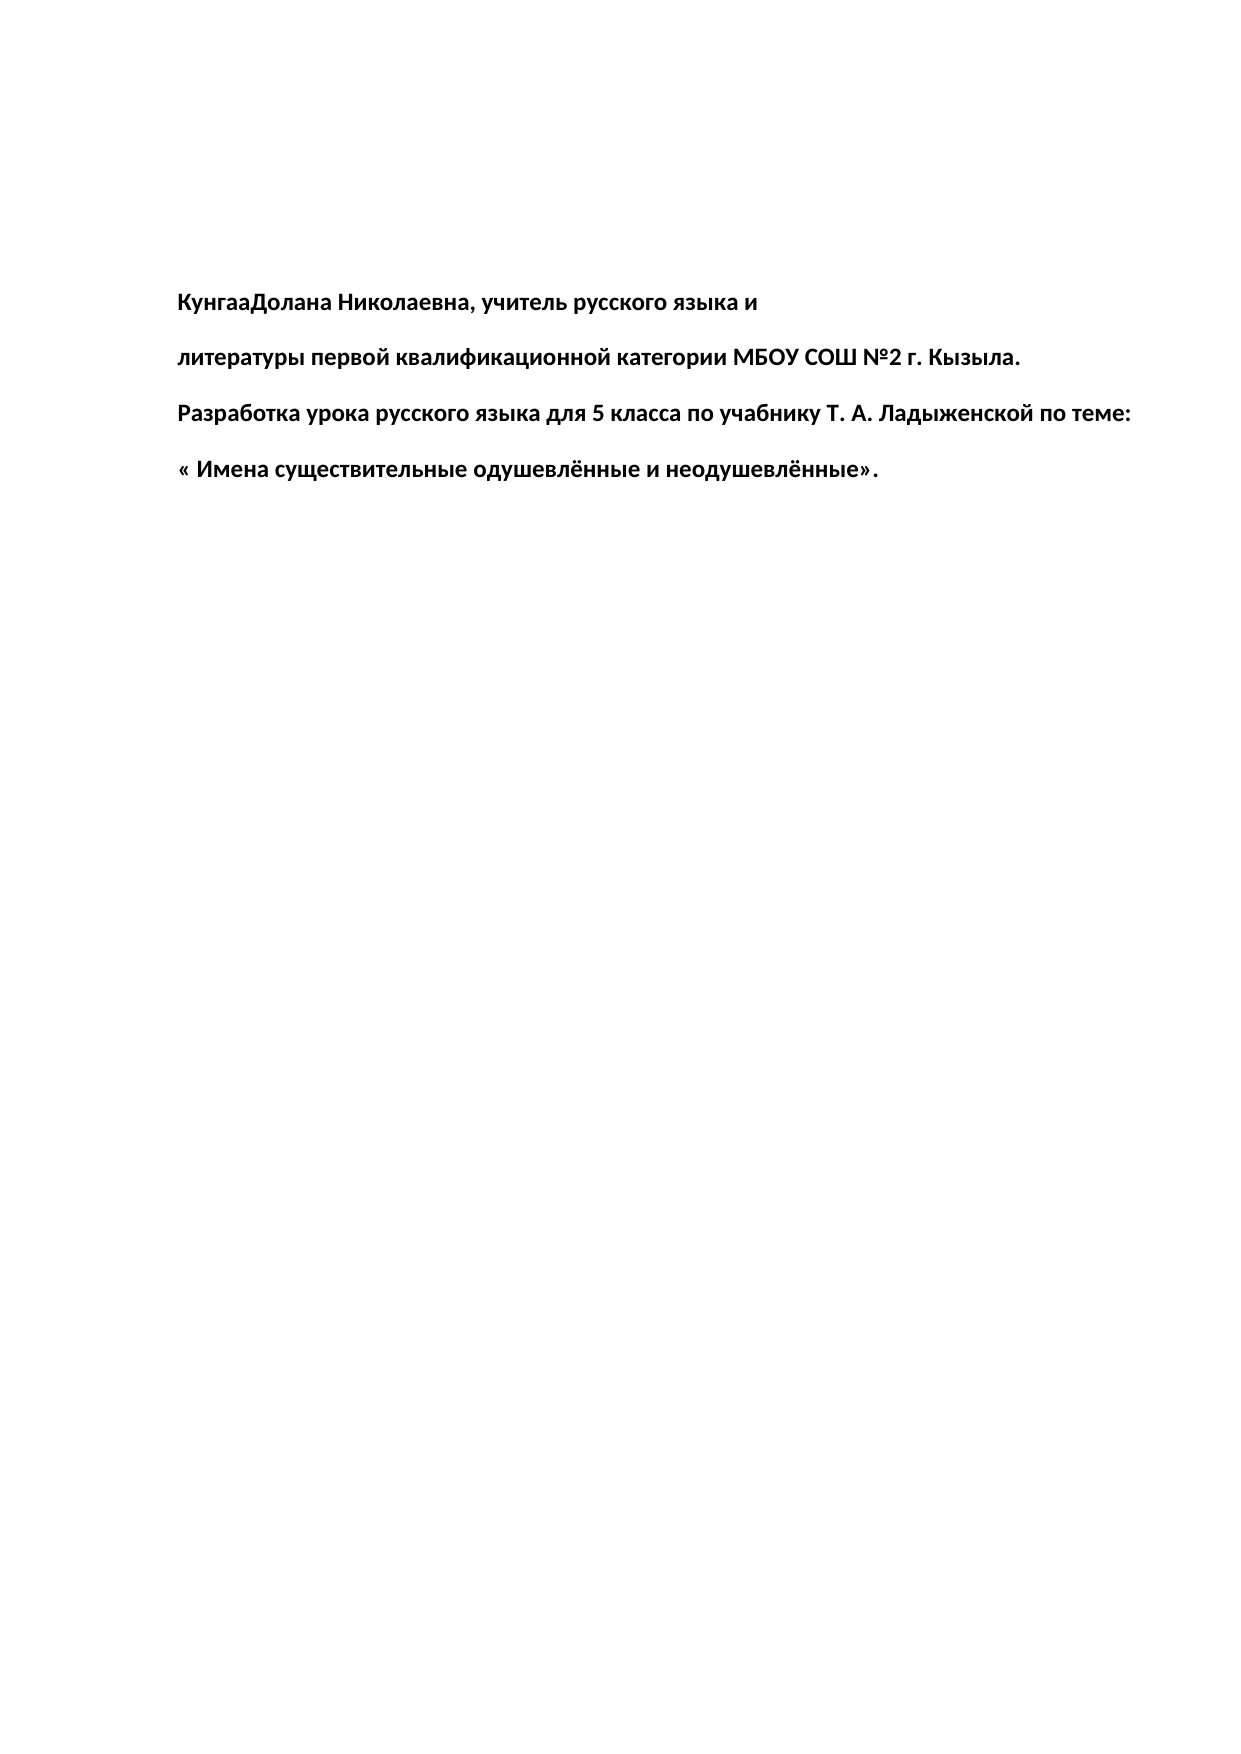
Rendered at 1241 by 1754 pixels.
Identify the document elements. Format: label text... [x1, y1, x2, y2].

text литературы первой квалификационной категории МБОУ СОШ №2 г. Кызыла. [177, 341, 1152, 372]
text КунгааДолана Николаевна, учитель русского языка и [177, 286, 1152, 316]
text « Имена существительные одушевлённые и неодушевлённые». [177, 453, 1152, 484]
text Разработка урока русского языка для 5 класса по учабнику Т. А. Ладыженской по теме: [177, 397, 1152, 428]
